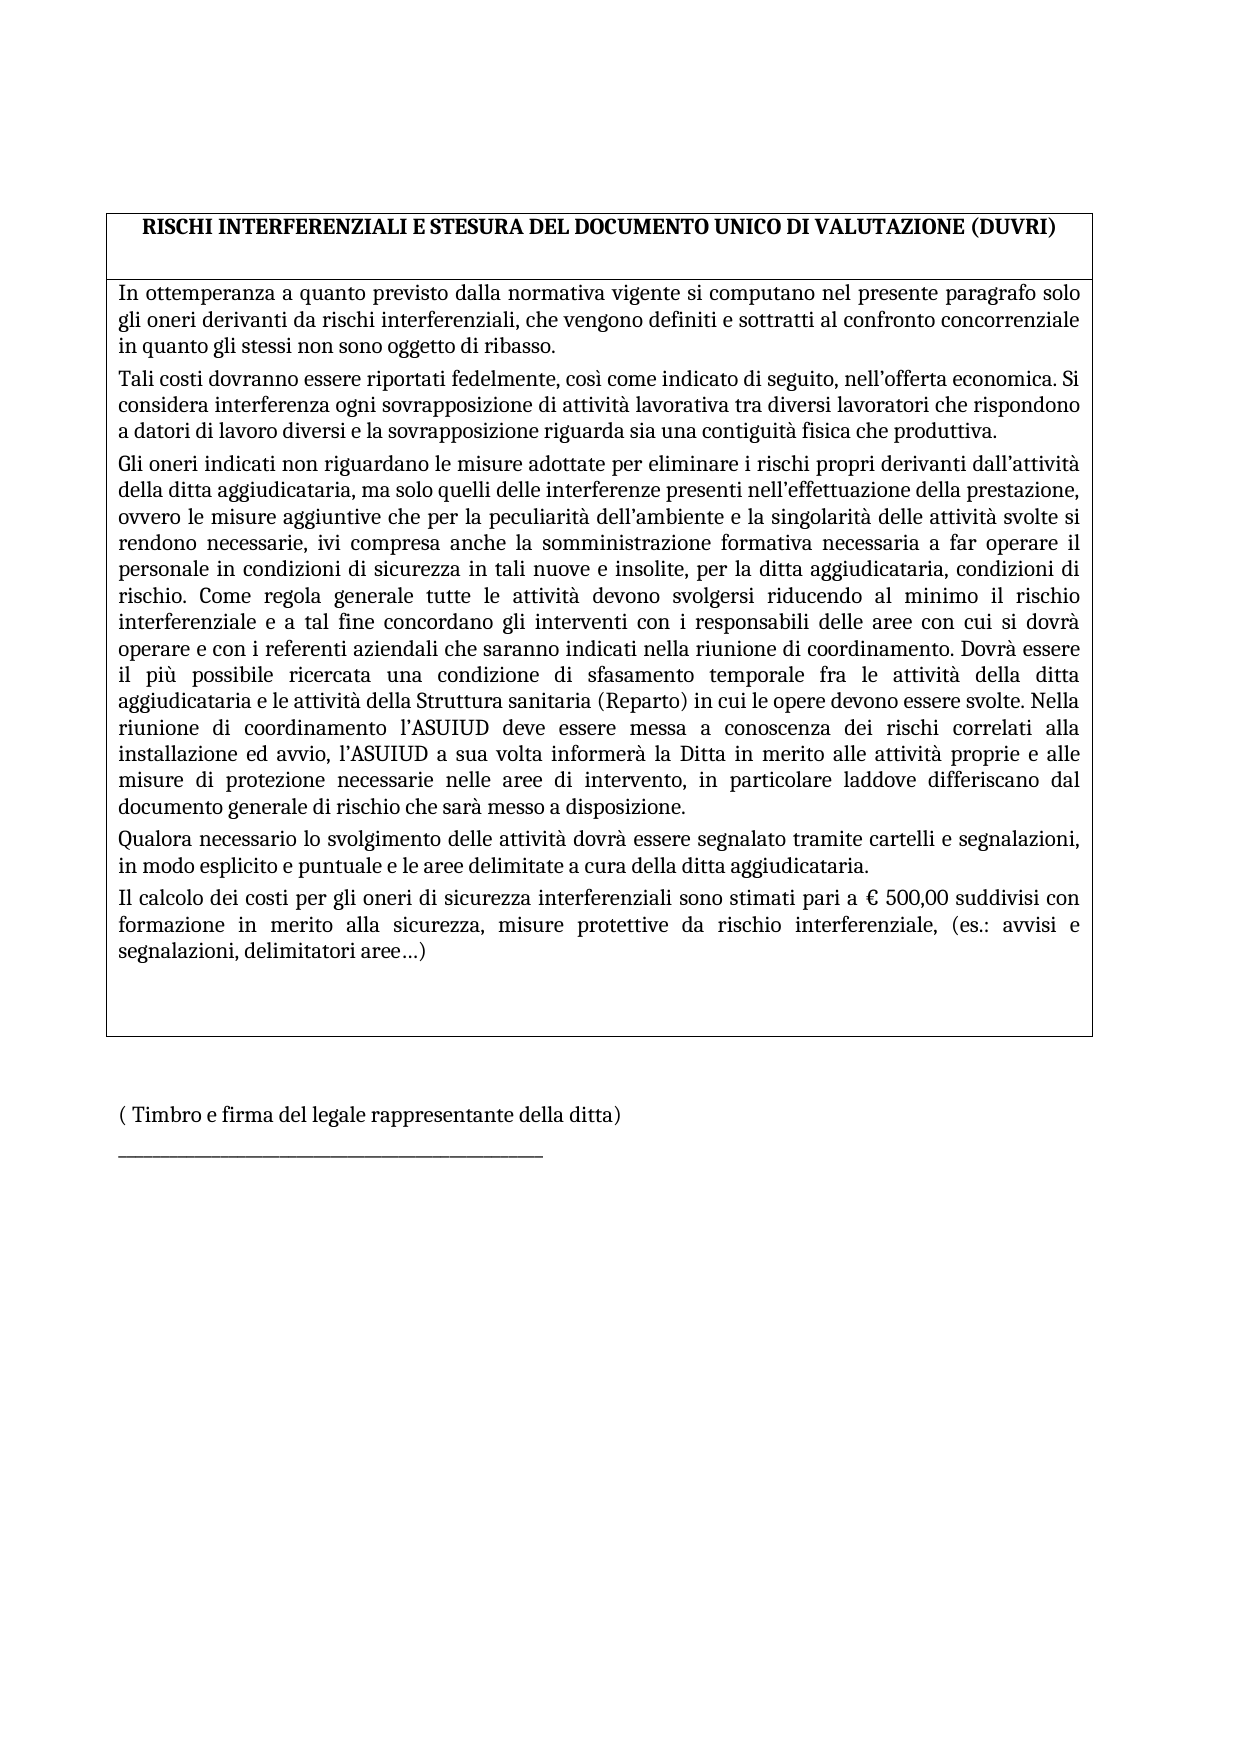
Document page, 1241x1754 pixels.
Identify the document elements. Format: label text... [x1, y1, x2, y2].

table_cell In ottemperanza a quanto previsto dalla normativa vigente si computano nel presente paragrafo solo gli oneri derivanti da rischi interferenziali, che vengono definiti e sottratti al confronto concorrenziale in quanto gli stessi non sono oggetto di ribasso. Tali costi dovranno essere riportati fedelmente, così come indicato di seguito, nell’offerta economica. Si considera interferenza ogni sovrapposizione di attività lavorativa tra diversi lavoratori che rispondono a datori di lavoro diversi e la sovrapposizione riguarda sia una contiguità fisica che produttiva. Gli oneri indicati non riguardano le misure adottate per eliminare i rischi propri derivanti dall’attività della ditta aggiudicataria, ma solo quelli delle interferenze presenti nell’effettuazione della prestazione, ovvero le misure aggiuntive che per la peculiarità dell’ambiente e la singolarità delle attività svolte si rendono necessarie, ivi compresa anche la somministrazione formativa necessaria a far operare il personale in condizioni di sicurezza in tali nuove e insolite, per la ditta aggiudicataria, condizioni di rischio. Come regola generale tutte le attività devono svolgersi riducendo al minimo il rischio interferenziale e a tal fine concordano gli interventi con i responsabili delle aree con cui si dovrà operare e con i referenti aziendali che saranno indicati nella riunione di coordinamento. Dovrà essere il più possibile ricercata una condizione di sfasamento temporale fra le attività della ditta aggiudicataria e le attività della Struttura sanitaria (Reparto) in cui le opere devono essere svolte. Nella riunione di coordinamento l’ASUIUD deve essere messa a conoscenza dei rischi correlati alla installazione ed avvio, l’ASUIUD a sua volta informerà la Ditta in merito alle attività proprie e alle misure di protezione necessarie nelle aree di intervento, in particolare laddove differiscano dal documento generale di rischio che sarà messo a disposizione. Qualora necessario lo svolgimento delle attività dovrà essere segnalato tramite cartelli e segnalazioni, in modo esplicito e puntuale e le aree delimitate a cura della ditta aggiudicataria. Il calcolo dei costi per gli oneri di sicurezza interferenziali sono stimati pari a € 500,00 suddivisi con formazione in merito alla sicurezza, misure protettive da rischio interferenziale, (es.: avvisi e segnalazioni, delimitatori aree…) [107, 280, 1092, 1036]
text __________________________________________________ [118, 1134, 1122, 1161]
table_header RISCHI INTERFERENZIALI E STESURA DEL DOCUMENTO UNICO DI VALUTAZIONE (DUVRI) [107, 214, 1092, 279]
text ( Timbro e firma del legale rappresentante della ditta) [118, 1102, 1122, 1128]
